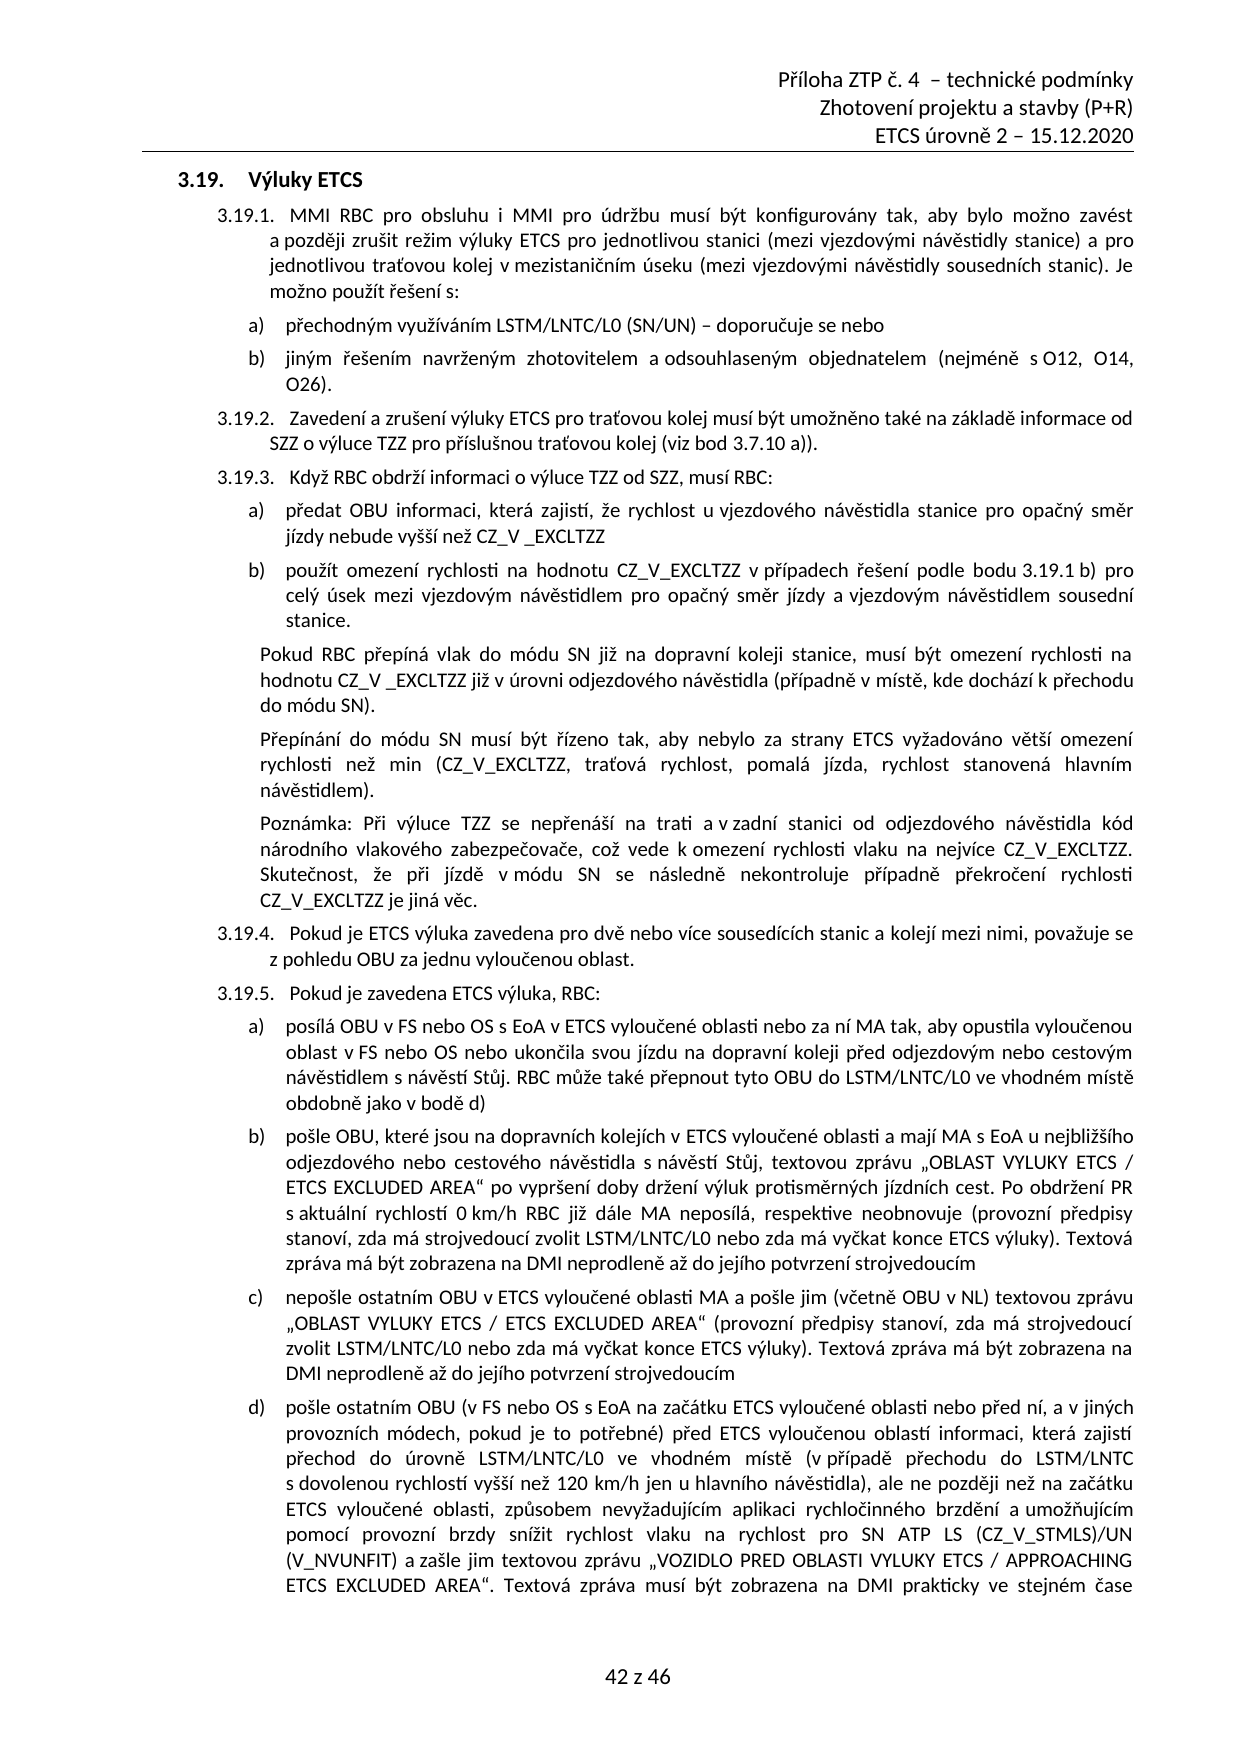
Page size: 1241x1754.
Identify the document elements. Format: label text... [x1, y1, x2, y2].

text Zavedení a zrušení výluky ETCS pro traťovou kolej musí být umožněno také na základě informace od SZZ o výluce TZZ pro příslušnou traťovou kolej (viz bod 3.7.10 a)). [217, 405, 1134, 456]
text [248, 1394, 1134, 1598]
list předat OBU informaci, která zajistí, že rychlost u vjezdového návěstidla stanice pro opačný směr jízdy nebude vyšší než CZ_V _EXCLTZZ [248, 498, 1134, 548]
list Přepínání do módu SN musí být řízeno tak, aby nebylo za strany ETCS vyžadováno větší omezení rychlosti než min (CZ_V_EXCLTZZ, traťová rychlost, pomalá jízda, rychlost stanovená hlavním návěstidlem). [260, 726, 1134, 802]
list přechodným využíváním LSTM/LNTC/L0 (SN/UN) – doporučuje se nebo [248, 312, 1134, 337]
text pošle OBU, které jsou na dopravních kolejích v ETCS vyloučené oblasti a mají MA s EoA u nejbližšího odjezdového nebo cestového návěstidla s návěstí Stůj, textovou zprávu „OBLAST VYLUKY ETCS / ETCS EXCLUDED AREA“ po vypršení doby držení výluk protisměrných jízdních cest. Po obdržení PR s aktuální rychlostí 0 km/h RBC již dále MA neposílá, respektive neobnovuje (provozní předpisy stanoví, zda má strojvedoucí zvolit LSTM/LNTC/L0 nebo zda má vyčkat konce ETCS výluky). Textová zpráva má být zobrazena na DMI neprodleně až do jejího potvrzení strojvedoucím [248, 1123, 1134, 1276]
text nepošle ostatním OBU v ETCS vyloučené oblasti MA a pošle jim (včetně OBU v NL) textovou zprávu „OBLAST VYLUKY ETCS / ETCS EXCLUDED AREA“ (provozní předpisy stanoví, zda má strojvedoucí zvolit LSTM/LNTC/L0 nebo zda má vyčkat konce ETCS výluky). Textová zpráva má být zobrazena na DMI neprodleně až do jejího potvrzení strojvedoucím [248, 1284, 1134, 1386]
list Pokud RBC přepíná vlak do módu SN již na dopravní koleji stanice, musí být omezení rychlosti na hodnotu CZ_V _EXCLTZZ již v úrovni odjezdového návěstidla (případně v místě, kde dochází k přechodu do módu SN). [260, 641, 1134, 718]
text MMI RBC pro obsluhu i MMI pro údržbu musí být konfigurovány tak, aby bylo možno zavést a později zrušit režim výluky ETCS pro jednotlivou stanici (mezi vjezdovými návěstidly stanice) a pro jednotlivou traťovou kolej v mezistaničním úseku (mezi vjezdovými návěstidly sousedních stanic). Je možno použít řešení s: [217, 202, 1134, 303]
text Pokud je ETCS výluka zavedena pro dvě nebo více sousedících stanic a kolejí mezi nimi, považuje se z pohledu OBU za jednu vyloučenou oblast. [217, 921, 1134, 971]
text jiným řešením navrženým zhotovitelem a odsouhlaseným objednatelem (nejméně s O12, O14, O26). [248, 346, 1134, 396]
list posílá OBU v FS nebo OS s EoA v ETCS vyloučené oblasti nebo za ní MA tak, aby opustila vyloučenou oblast v FS nebo OS nebo ukončila svou jízdu na dopravní koleji před odjezdovým nebo cestovým návěstidlem s návěstí Stůj. RBC může také přepnout tyto OBU do LSTM/LNTC/L0 ve vhodném místě obdobně jako v bodě d) [248, 1013, 1134, 1115]
text Když RBC obdrží informaci o výluce TZZ od SZZ, musí RBC: [217, 464, 1134, 489]
text použít omezení rychlosti na hodnotu CZ_V_EXCLTZZ v případech řešení podle bodu 3.19.1 b) pro celý úsek mezi vjezdovým návěstidlem pro opačný směr jízdy a vjezdovým návěstidlem sousední stanice. [248, 557, 1134, 633]
text Pokud je zavedena ETCS výluka, RBC: [217, 980, 1134, 1005]
text Výluky ETCS [177, 165, 1134, 193]
list Poznámka: Při výluce TZZ se nepřenáší na trati a v zadní stanici od odjezdového návěstidla kód národního vlakového zabezpečovače, což vede k omezení rychlosti vlaku na nejvíce CZ_V_EXCLTZZ. Skutečnost, že při jízdě v módu SN se následně nekontroluje případně překročení rychlosti CZ_V_EXCLTZZ je jiná věc. [260, 811, 1134, 912]
